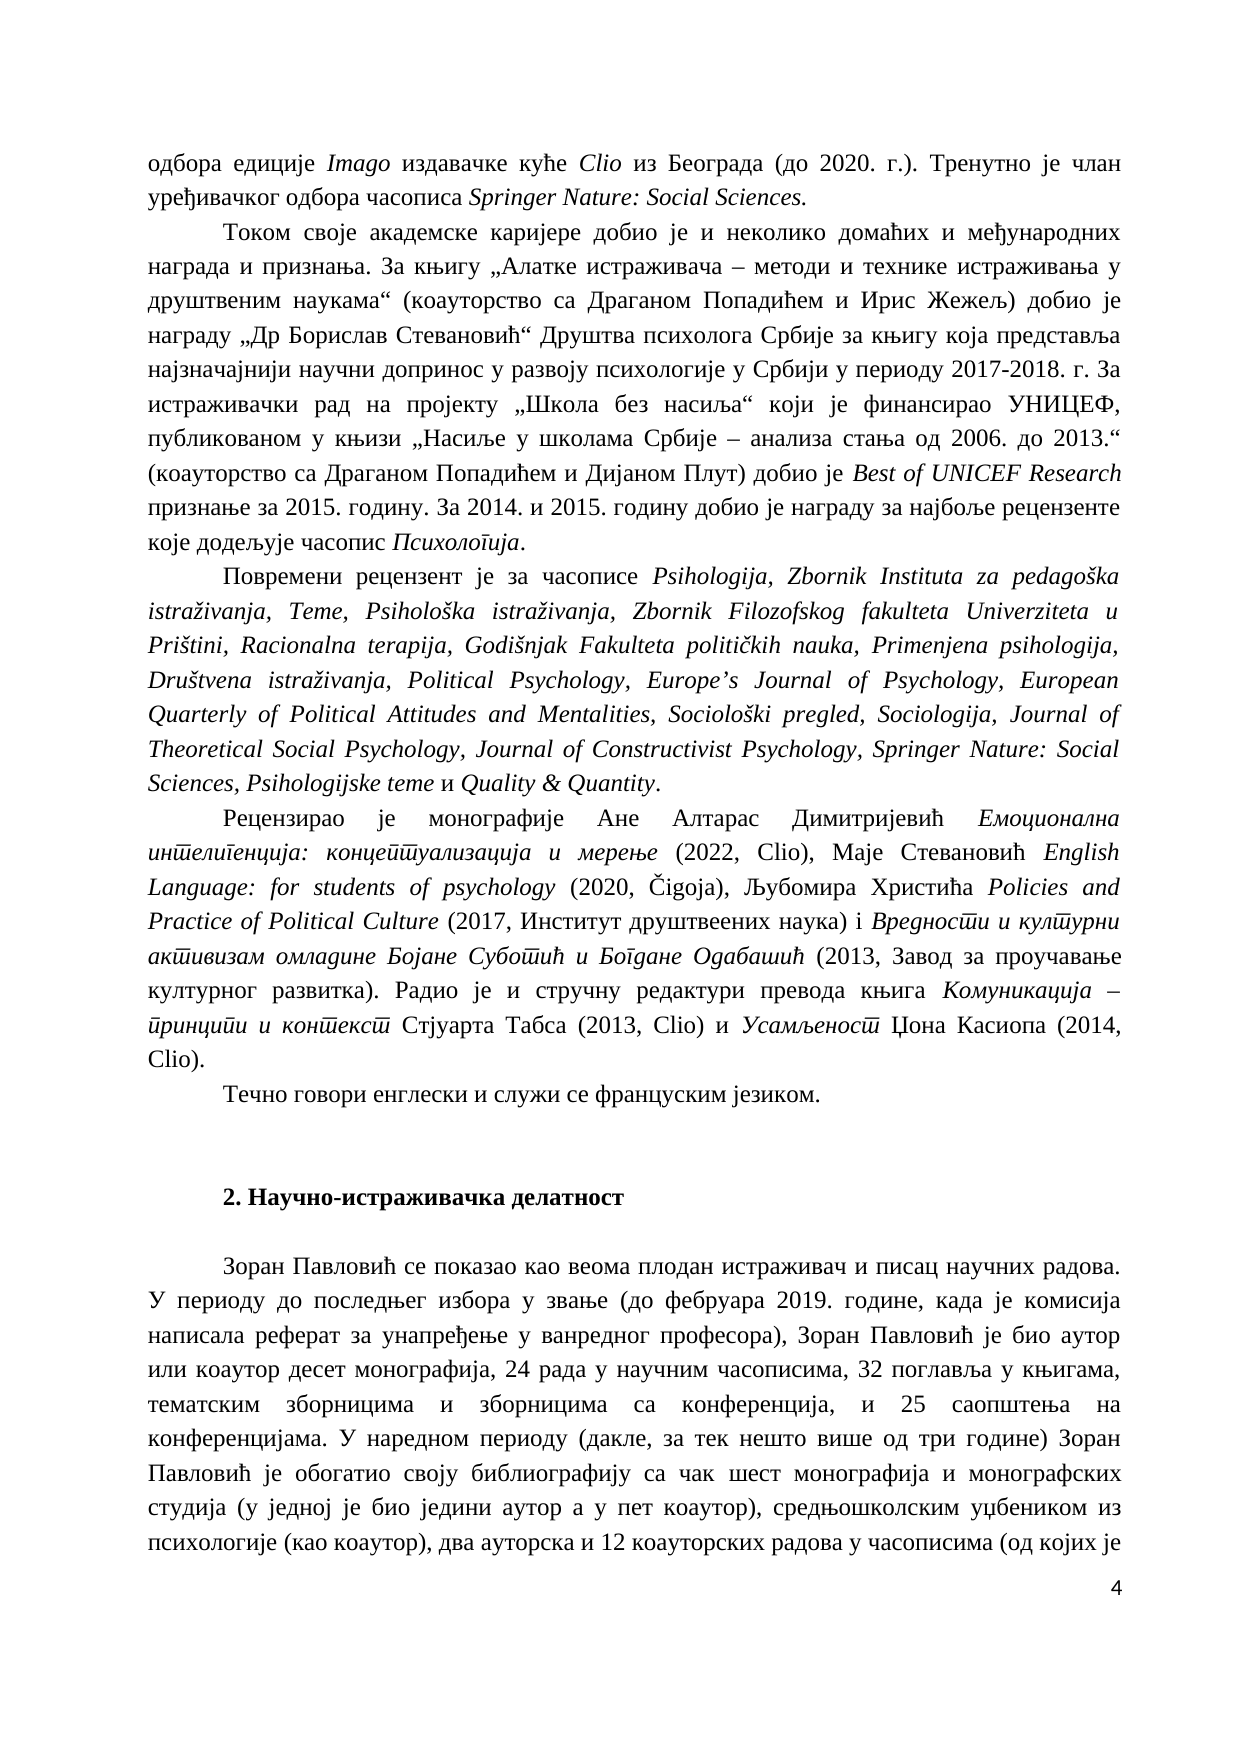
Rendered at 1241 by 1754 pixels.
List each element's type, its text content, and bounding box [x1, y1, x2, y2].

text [148, 148, 1122, 211]
text Рецензирао је монографије Ане Алтарас Димитријевић Емоционална интелигенција: концептуализација и мерење (2022, Clio), Маје Стевановић English Language: for students of psychology (2020, Čigoja), Љубомира Христића Policies and Practice of Political Culture (2017, Институт друштвеених наука) i Вредности и културни активизам омладине Бојане Суботић и Богдане Одабашић (2013, Завод за проучавање културног развитка). Радио је и стручну редактури превода књига Комуникација – принципи и контекст Стјуарта Табса (2013, Clio) и Усамљеност Џона Касиопа (2014, Clio). [148, 803, 1122, 1073]
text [148, 1251, 1122, 1556]
text Течно говори енглески и служи се француским језиком. [148, 1079, 1122, 1107]
text Током своје академске каријере добио је и неколико домаћих и међународних награда и признања. За књигу „Алатке истраживача – методи и технике истраживања у друштвеним наукама“ (коауторство са Драганом Попадићем и Ирис Жежељ) добио је награду „Др Борислав Стевановић“ Друштва психолога Србије за књигу која представља најзначајнији научни допринос у развоју психологије у Србији у периоду 2017-2018. г. За истраживачки рад на пројекту „Школа без насиља“ који је финансирао УНИЦЕФ, публикованом у књизи „Насиље у школама Србије – анализа стања од 2006. до 2013.“ (коауторство са Драганом Попадићем и Дијаном Плут) добио је Best of UNICEF Research признање за 2015. годину. За 2014. и 2015. годину добио је награду за најбоље рецензенте које додељује часопис Психологија. [148, 217, 1122, 556]
text 2. Научно-истраживачка делатност [148, 1182, 1122, 1211]
text Повремени рецензент је за часописе Psihologija, Zbornik Instituta za pedagoška istraživanja, Teme, Psihološka istraživanja, Zbornik Filozofskog fakulteta Univerziteta u Prištini, Racionalna terapija, Godišnjak Fakulteta političkih nauka, Primenjena psihologija, Društvena istraživanja, Political Psychology, Europe’s Journal of Psychology, European Quarterly of Political Attitudes and Mentalities, Sociološki pregled, Sociologija, Journal of Theoretical Social Psychology, Journal of Constructivist Psychology, Springer Nature: Social Sciences, Psihologijske teme и Quality & Quantity. [148, 561, 1122, 797]
